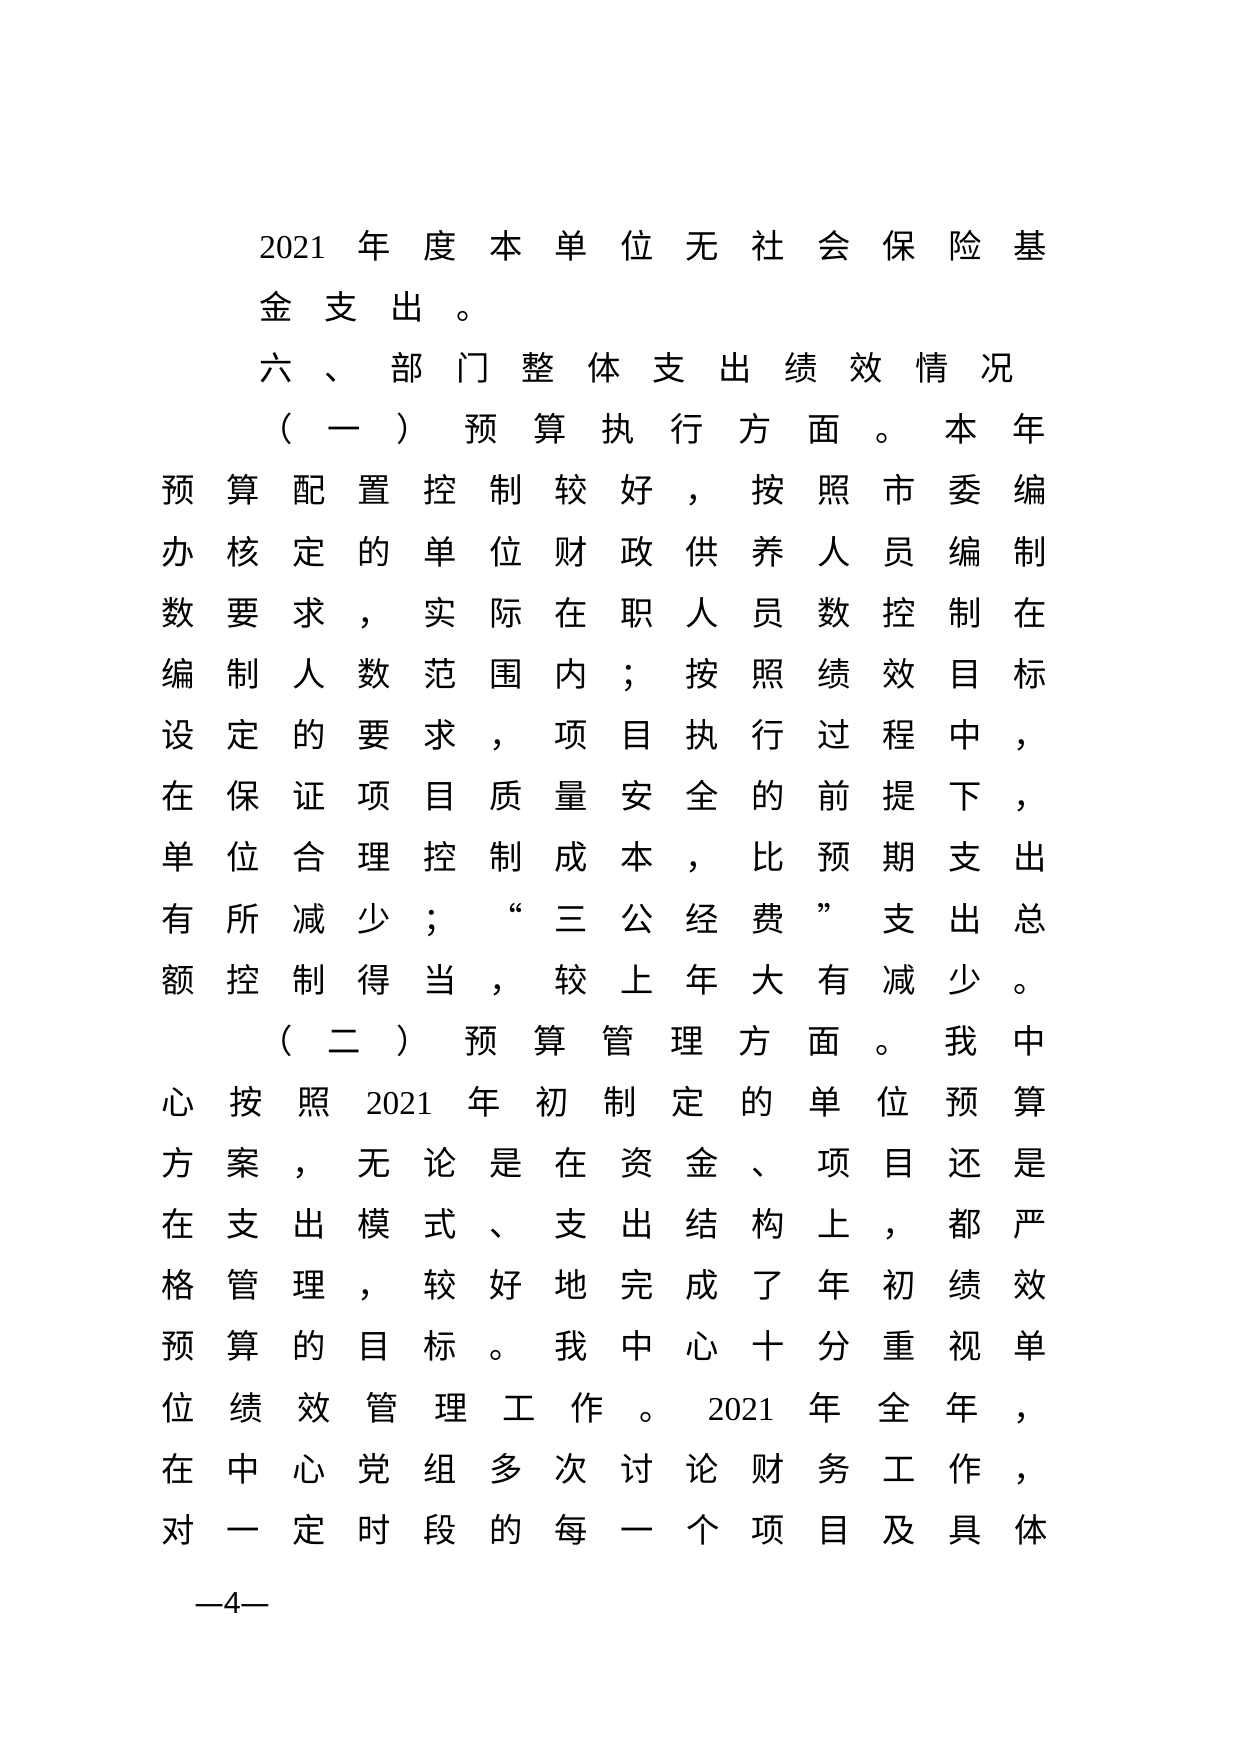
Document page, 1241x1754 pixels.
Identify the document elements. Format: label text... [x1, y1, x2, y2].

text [161, 1008, 1079, 1558]
text （一）预算执行方面。本年预算配置控制较好，按照市委编办核定的单位财政供养人员编制数要求，实际在职人员数控制在编制人数范围内；按照绩效目标设定的要求，项目执行过程中，在保证项目质量安全的前提下，单位合理控制成本，比预期支出有所减少；“三公经费”支出总额控制得当，较上年大有减少。 [161, 397, 1079, 1008]
text 六、部门整体支出绩效情况 [161, 336, 1079, 397]
text 2021年度本单位无社会保险基金支出。 [227, 213, 1079, 336]
